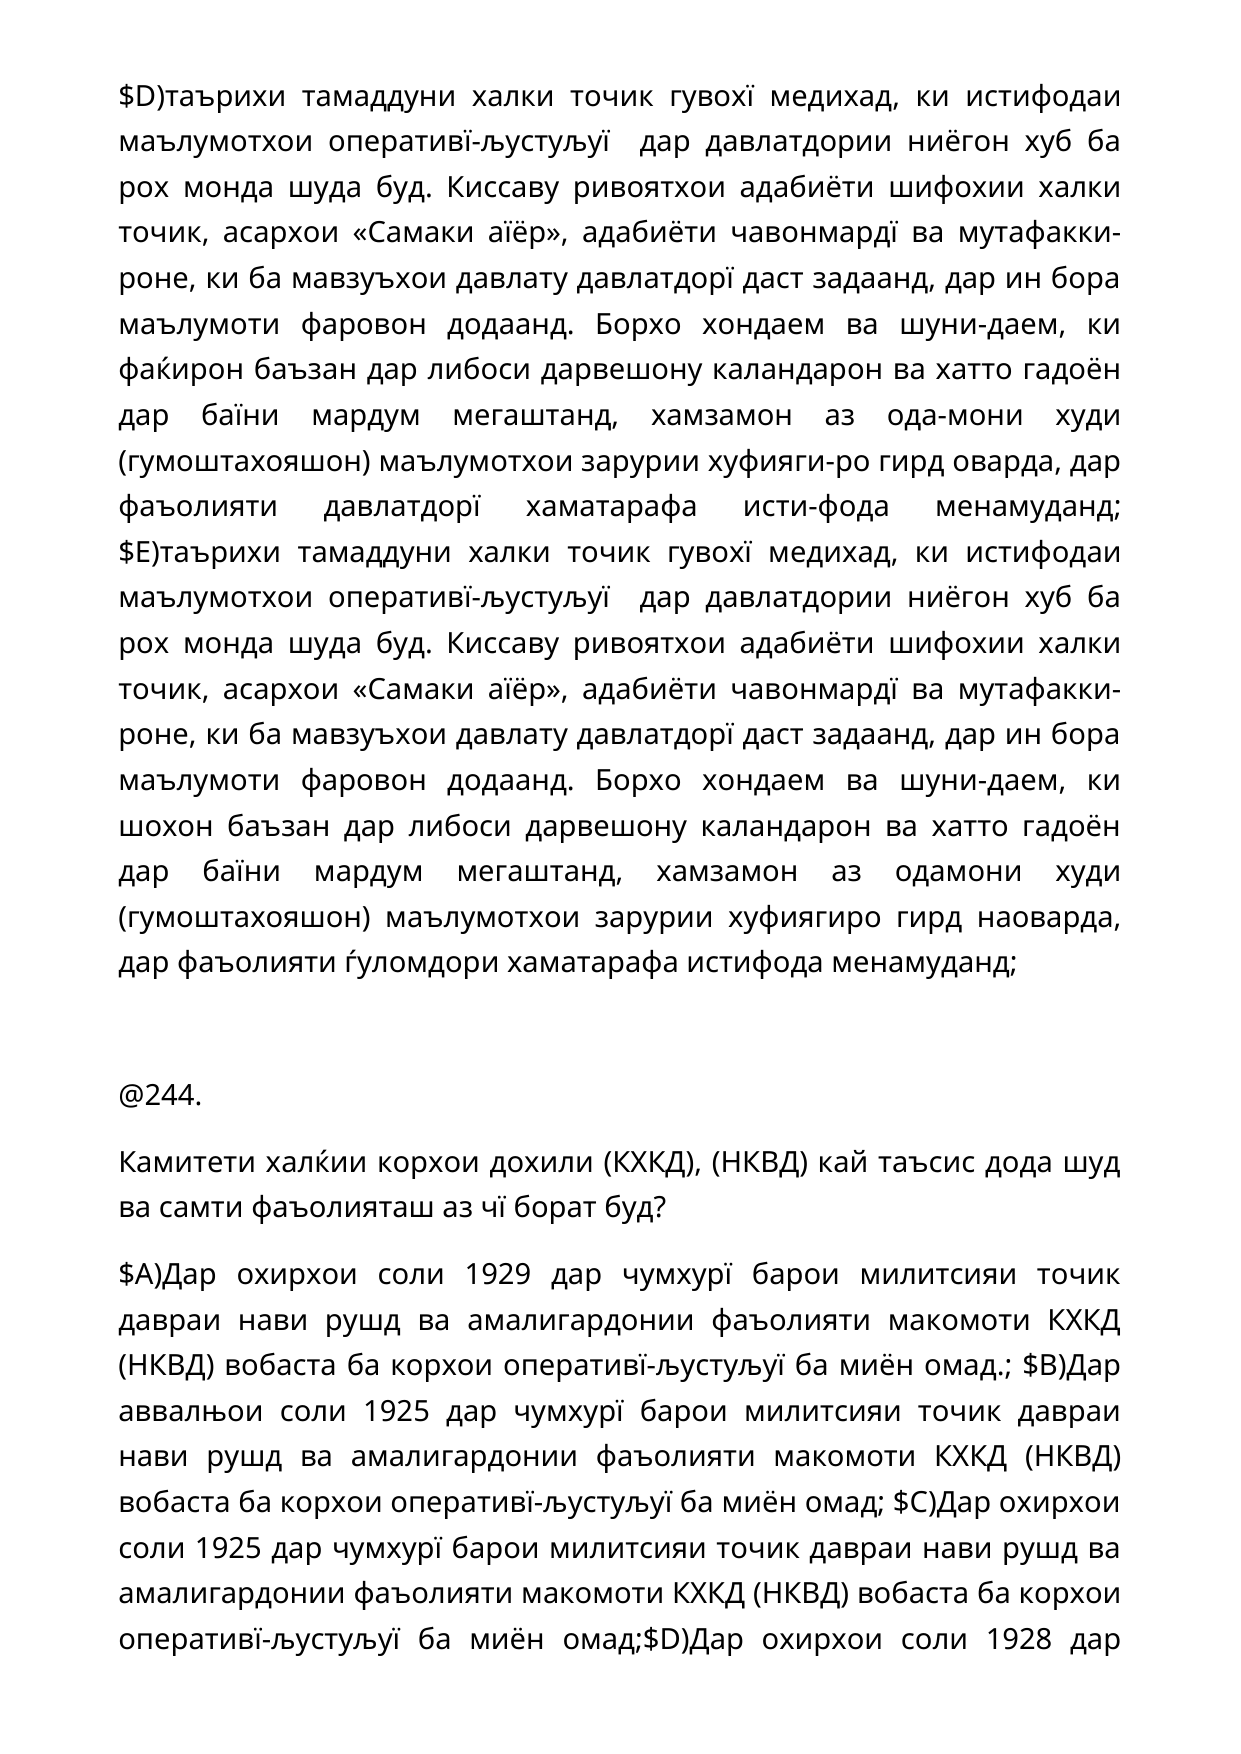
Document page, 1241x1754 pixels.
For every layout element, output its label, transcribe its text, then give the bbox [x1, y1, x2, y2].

text Камитети халќии корхои дохили (КХКД), (НКВД) кай таъсис дода шуд ва самти фаъолияташ аз чї борат буд? [118, 1141, 1122, 1226]
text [118, 75, 1122, 981]
text @244. [118, 1075, 1122, 1114]
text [118, 1253, 1122, 1658]
